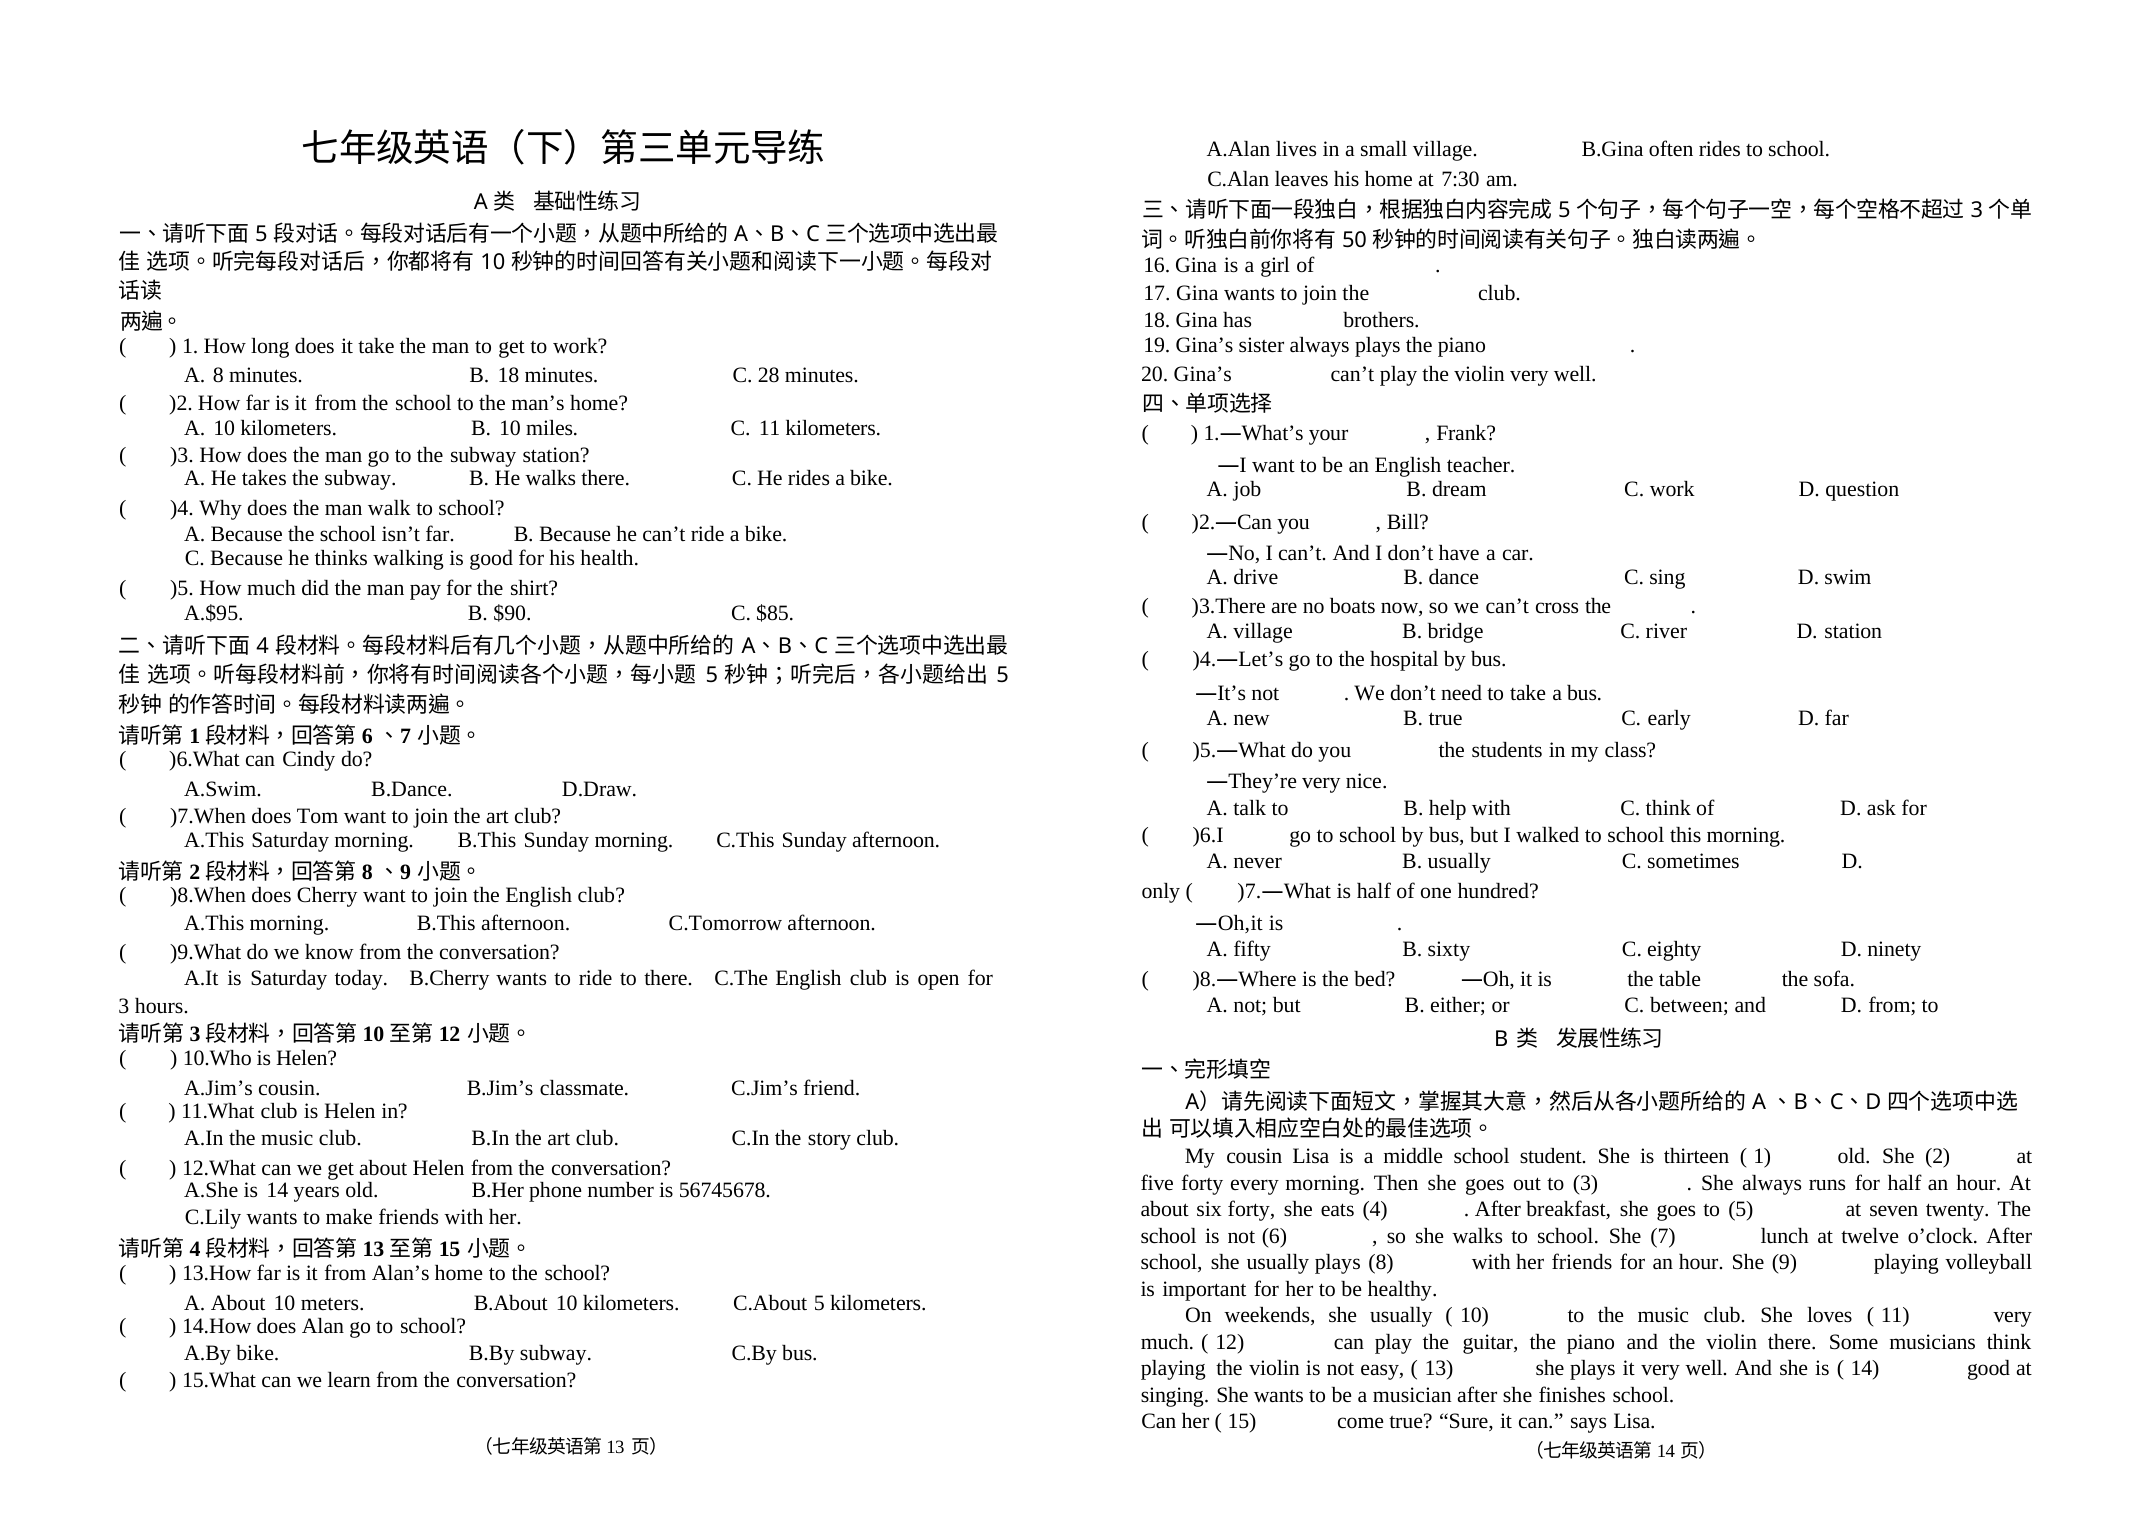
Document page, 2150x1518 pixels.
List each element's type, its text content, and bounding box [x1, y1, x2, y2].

text 请听第 1 段材料，回答第 6 、7 小题。 [119, 723, 1130, 748]
text ( )8.When does Cherry want to join the English club? [119, 884, 1130, 912]
text ( )7.When does Tom want to join the art club? [119, 804, 1130, 828]
text On weekends, she usually ( 10) to the music club. She loves ( 11) very much. ( 12) can play the guitar, the piano and the violin there. Some musicians think playing the violin is not easy, ( 13) she plays it very well. And she is ( 14) good at singing. She wants to be a musician after she finishes school. [1141, 1302, 2032, 1407]
text 请听第 4 段材料，回答第 13 至第 15 小题。 [119, 1237, 1130, 1262]
text —Oh,it is . [1195, 907, 2032, 936]
text 一、请听下面 5 段对话。每段对话后有一个小题，从题中所给的 A、B、C 三个选项中选出最佳 选项。听完每段对话后，你都将有 10 秒钟的时间回答有关小题和阅读下一小题。每段对话读 [119, 219, 1009, 305]
text ( )2. How far is it from the school to the man’s home? [119, 391, 1130, 415]
text ( )9.What do we know from the conversation? [119, 941, 1130, 964]
text ( ) 10.Who is Helen? [119, 1047, 1130, 1074]
text —They’re very nice. [1206, 765, 2032, 795]
text A. drive B. dance C. sing D. swim [1206, 566, 2032, 593]
text C.Lily wants to make friends with her. [184, 1206, 1130, 1234]
text ( )4.—Let’s go to the hospital by bus. [1141, 647, 2032, 676]
text 19. Gina’s sister always plays the piano . [1143, 332, 2032, 358]
text B 类 发展性练习 [1494, 1025, 2032, 1052]
text A.This morning. B.This afternoon. C.Tomorrow afternoon. [184, 912, 1130, 941]
text ( ) 14.How does Alan go to school? [119, 1316, 1130, 1342]
text A. job B. dream C. work D. question [1206, 478, 2032, 506]
text A.Swim. B.Dance. D.Draw. [184, 776, 1130, 804]
text 17. Gina wants to join the club. [1143, 280, 2032, 305]
text ( ) 12.What can we get about Helen from the conversation? [119, 1156, 1130, 1180]
text A. talk to B. help with C. think of D. ask for ( )6.I go to school by bus, but I walked to school this morning. [1141, 795, 1928, 847]
text A. About 10 meters. B.About 10 kilometers. C.About 5 kilometers. [184, 1289, 1130, 1316]
text —I want to be an English teacher. [1217, 448, 2032, 478]
text A.This Saturday morning. B.This Sunday morning. C.This Sunday afternoon. [184, 828, 1130, 856]
text ( )4. Why does the man walk to school? [119, 496, 1130, 520]
text 请听第 2 段材料，回答第 8 、9 小题。 [119, 859, 1130, 884]
text A.By bike. B.By subway. C.By bus. [184, 1342, 1130, 1369]
text 18. Gina has brothers. [1143, 309, 2032, 332]
text （七年级英语第 14 页） [1525, 1442, 2032, 1461]
text A. not; but B. either; or C. between; and D. from; to [1206, 993, 2032, 1022]
text 请听第 3 段材料，回答第 10 至第 12 小题。 [119, 1022, 1130, 1047]
text 四、单项选择 [1142, 389, 2032, 417]
text A 类 基础性练习 [473, 188, 1130, 215]
text A.It is Saturday today. B.Cherry wants to ride to there. C.The English club is open for 3 hours. [118, 964, 1009, 1018]
text A.In the music club. B.In the art club. C.In the story club. [184, 1127, 1130, 1156]
text ( ) 11.What club is Helen in? [119, 1101, 1130, 1127]
text ( )2.—Can you , Bill? [1141, 506, 2032, 536]
text C. Because he thinks walking is good for his health. [184, 546, 1130, 576]
text A.$95. B. $90. C. $85. [184, 604, 1130, 625]
text A.Jim’s cousin. B.Jim’s classmate. C.Jim’s friend. [184, 1074, 1130, 1101]
text ( )3. How does the man go to the subway station? [119, 443, 1130, 467]
text A. 8 minutes. B. 18 minutes. C. 28 minutes. [184, 362, 1130, 391]
text A. village B. bridge C. river D. station [1206, 619, 2032, 647]
text 二、请听下面 4 段材料。每段材料后有几个小题，从题中所给的 A、B、C 三个选项中选出最佳 选项。听每段材料前，你将有时间阅读各个小题，每小题 5 秒钟；听完后，各小题给出 5 秒钟 的作答时间。每段材料读两遍。 [119, 630, 1009, 718]
text ( )5. How much did the man pay for the shirt? [119, 576, 1130, 600]
text A. never B. usually C. sometimes D. only ( )7.—What is half of one hundred? [1141, 848, 1906, 905]
text ( ) 13.How far is it from Alan’s home to the school? [119, 1262, 1130, 1289]
text 词。听独白前你将有 50 秒钟的时间阅读有关句子。独白读两遍。 [1141, 227, 2032, 252]
text ( ) 15.What can we learn from the conversation? [119, 1369, 1130, 1396]
text 16. Gina is a girl of . [1143, 252, 2032, 277]
text A.She is 14 years old. B.Her phone number is 56745678. [184, 1180, 1130, 1206]
text A. Because the school isn’t far. B. Because he can’t ride a bike. [184, 520, 1130, 546]
text ( ) 1.—What’s your , Frank? [1141, 417, 2032, 447]
text My cousin Lisa is a middle school student. She is thirteen ( 1) old. She (2) at five forty every morning. Then she goes out to (3) . She always runs for half an hour. At about six forty, she eats (4) . After breakfast, she goes to (5) at seven twenty. The school is not (6) , so she walks to school. She (7) lunch at twelve o’clock. After school, she usually plays (8) with her friends for an hour. She (9) playing volleyball is important for her to be healthy. [1140, 1143, 2032, 1301]
text 三、请听下面一段独白，根据独白内容完成 5 个句子，每个句子一空，每个空格不超过 3 个单 [1140, 196, 2032, 222]
text 两遍。 [120, 309, 1130, 334]
text A. fifty B. sixty C. eighty D. ninety ( )8.—Where is the bed? —Oh, it is the table the sofa. [1141, 936, 1922, 992]
text —No, I can’t. And I don’t have a car. [1206, 537, 2032, 566]
text ( ) 1. How long does it take the man to get to work? [119, 334, 1130, 362]
text A. He takes the subway. B. He walks there. C. He rides a bike. [184, 467, 1130, 496]
text （七年级英语第 13 页） [474, 1438, 1514, 1457]
text ( )3.There are no boats now, so we can’t cross the . [1141, 593, 2032, 618]
text ( )5.—What do you the students in my class? [1141, 734, 2032, 764]
text C.Alan leaves his home at 7:30 am. [1207, 166, 2032, 193]
text ( )6.What can Cindy do? [119, 748, 1130, 776]
text A.Alan lives in a small village. B.Gina often rides to school. [1206, 138, 2032, 166]
text A. 10 kilometers. B. 10 miles. C. 11 kilometers. [184, 415, 1130, 443]
text —It’s not . We don’t need to take a bus. [1195, 677, 2032, 706]
text Can her ( 15) come true? “Sure, it can.” says Lisa. [1141, 1408, 2032, 1433]
text 20. Gina’s can’t play the violin very well. [1141, 362, 2032, 387]
text 一、完形填空 [1142, 1056, 2032, 1083]
text A）请先阅读下面短文，掌握其大意，然后从各小题所给的 A 、B、C、D 四个选项中选出 可以填入相应空白处的最佳选项。 [1141, 1087, 2032, 1143]
text A. new B. true C. early D. far [1206, 706, 2032, 734]
text 七年级英语（下）第三单元导练 [302, 127, 1130, 171]
